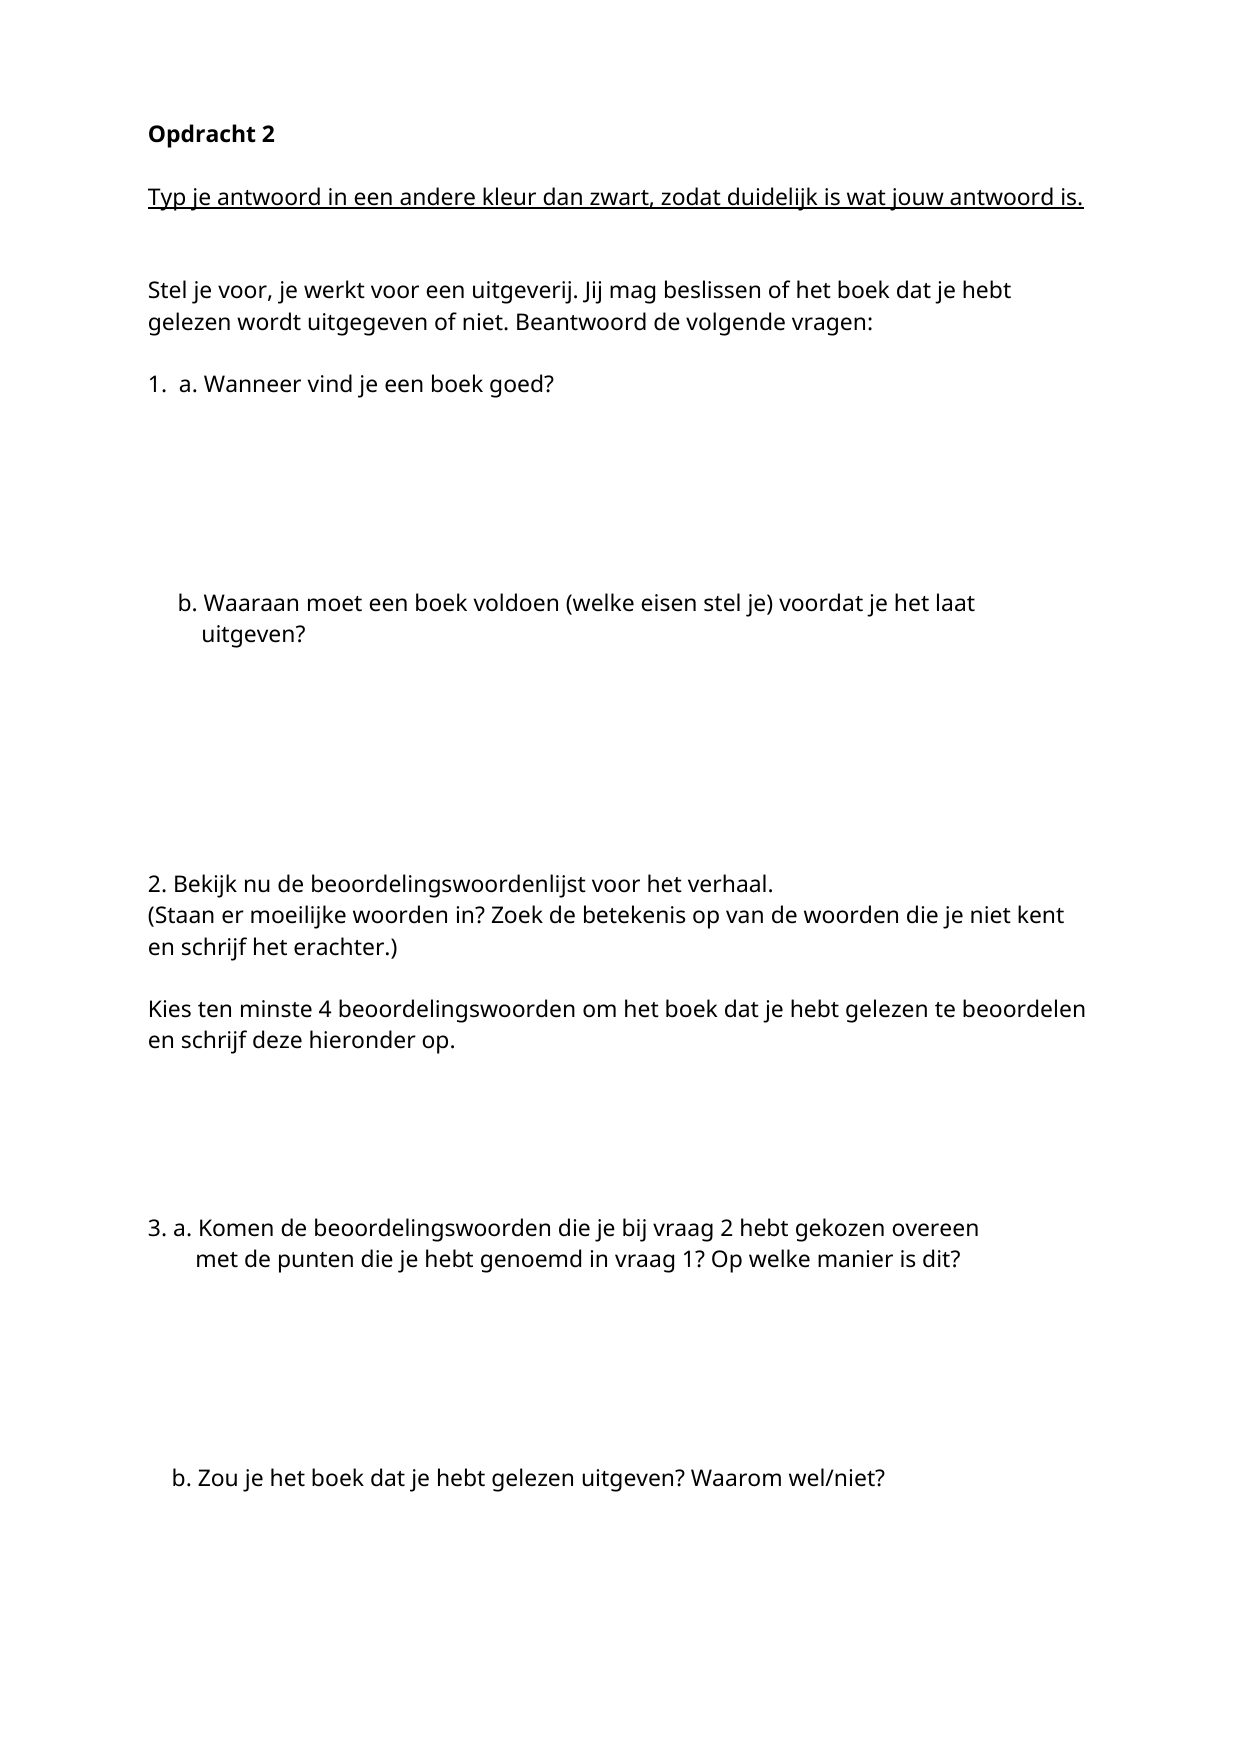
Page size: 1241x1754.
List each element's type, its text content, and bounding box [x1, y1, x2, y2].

text (Staan er moeilijke woorden in? Zoek de betekenis op van de woorden die je niet kent en schrijf het erachter.) [148, 899, 1093, 962]
text 3. a. Komen de beoordelingswoorden die je bij vraag 2 hebt gekozen overeen met de punten die je hebt genoemd in vraag 1? Op welke manier is dit? [148, 1212, 1093, 1274]
text uitgeven? [148, 618, 1093, 649]
text b. Waaraan moet een boek voldoen (welke eisen stel je) voordat je het laat [148, 587, 1093, 618]
text Stel je voor, je werkt voor een uitgeverij. Jij mag beslissen of het boek dat je hebt gelezen wordt uitgegeven of niet. Beantwoord de volgende vragen: [148, 274, 1093, 337]
text Opdracht 2 [148, 118, 1093, 149]
text b. Zou je het boek dat je hebt gelezen uitgeven? Waarom wel/niet? [148, 1462, 1093, 1493]
text Typ je antwoord in een andere kleur dan zwart, zodat duidelijk is wat jouw antwoord is. [148, 181, 1093, 212]
text 1. a. Wanneer vind je een boek goed? [148, 368, 1093, 399]
text Kies ten minste 4 beoordelingswoorden om het boek dat je hebt gelezen te beoordelen en schrijf deze hieronder op. [148, 993, 1093, 1056]
text 2. Bekijk nu de beoordelingswoordenlijst voor het verhaal. [148, 868, 1093, 899]
